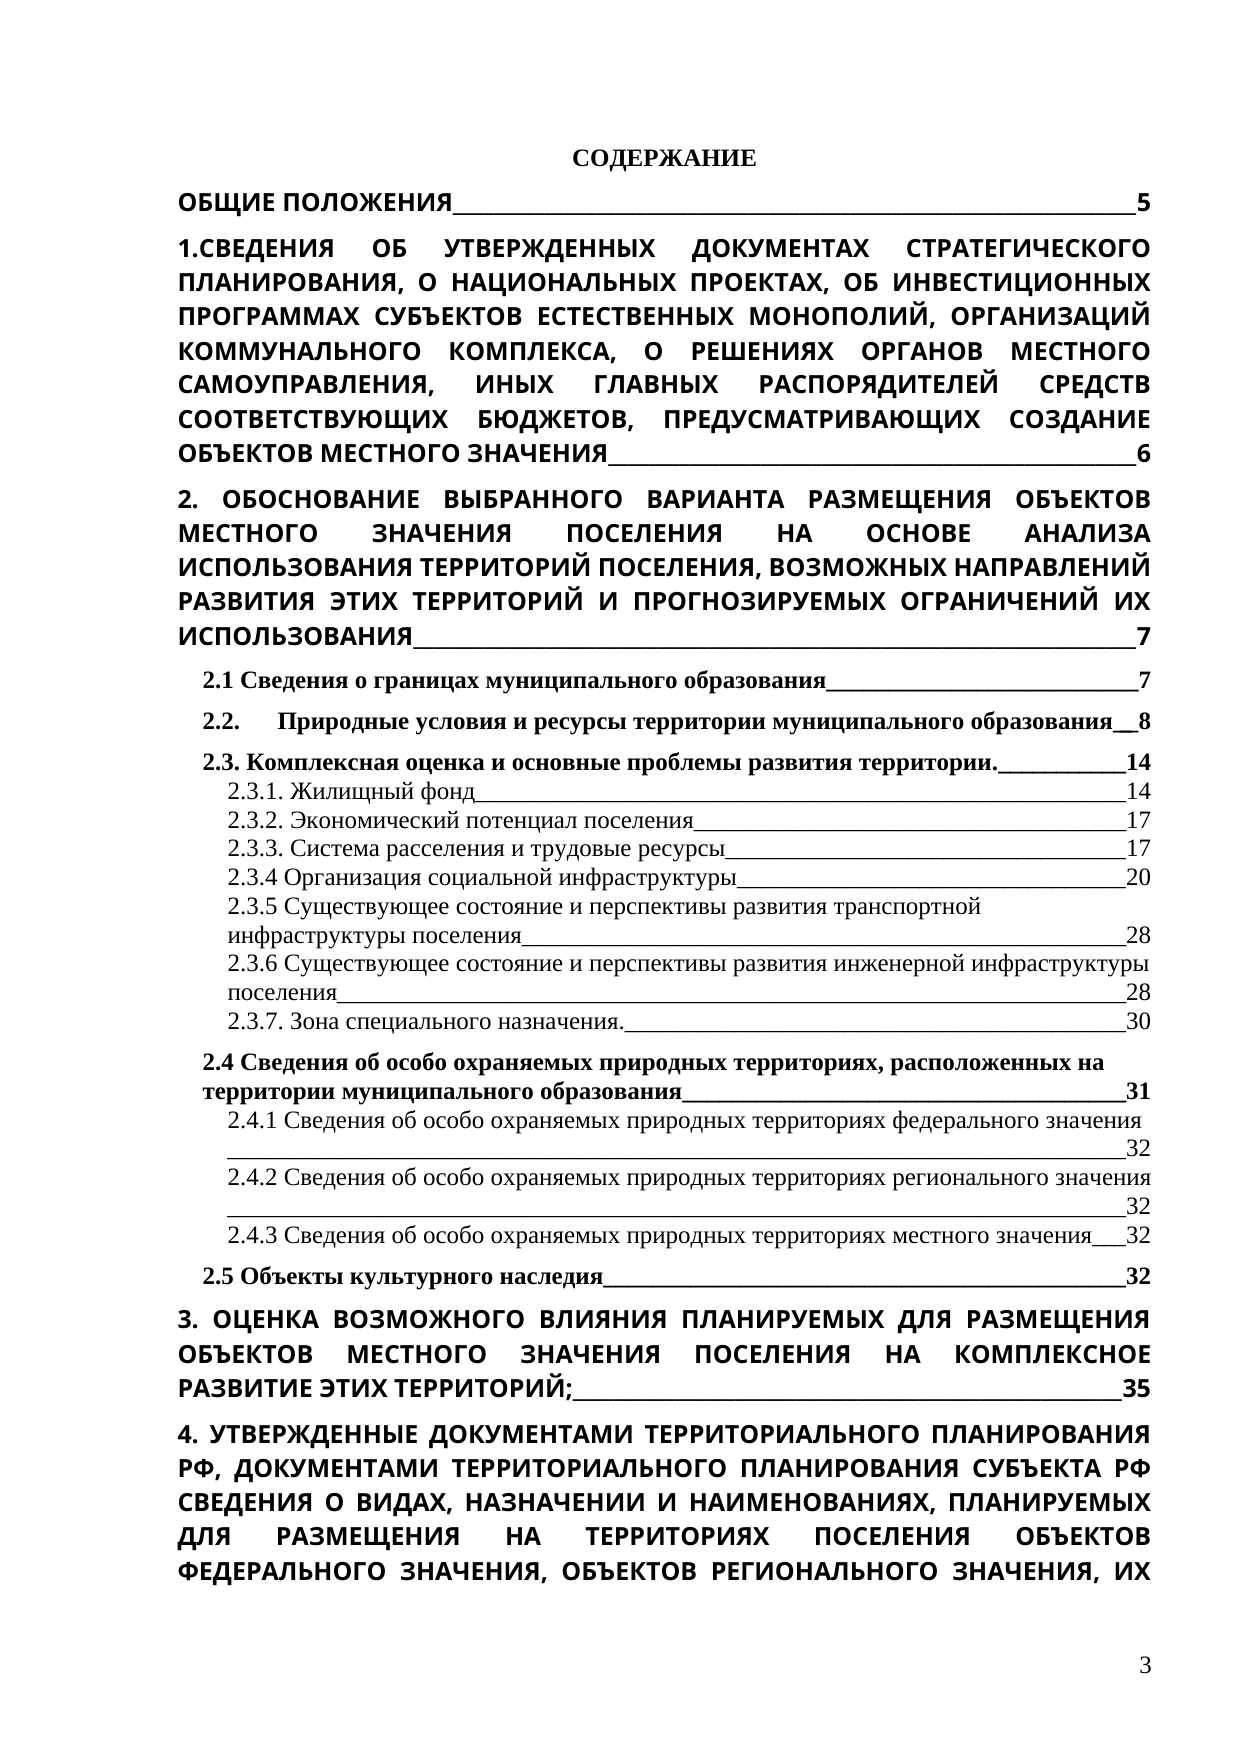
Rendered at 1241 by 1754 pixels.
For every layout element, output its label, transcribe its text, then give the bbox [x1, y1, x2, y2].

text Общие положения 5 [177, 184, 1152, 218]
text 2.3.2. Экономический потенциал поселения 17 [227, 805, 1152, 833]
text 2.5 Объекты культурного наследия 32 [202, 1261, 1152, 1290]
text 2.3.4 Организация социальной инфраструктуры 20 [227, 862, 1152, 891]
text 2.3.7. Зона специального назначения. 30 [227, 1006, 1152, 1035]
text 3. Оценка возможного влияния планируемых для размещения объектов местного значения поселения на комплексное развитие этих территорий; 35 [177, 1302, 1152, 1404]
text 2.3.3. Система расселения и трудовые ресурсы 17 [227, 833, 1152, 862]
text 2.3.5 Существующее состояние и перспективы развития транспортной инфраструктуры поселения 28 [227, 891, 1152, 948]
text 2.4 Сведения об особо охраняемых природных территориях, расположенных на территории муниципального образования 31 [202, 1047, 1152, 1105]
text 2.4.1 Сведения об особо охраняемых природных территориях федерального значения 32 [227, 1105, 1152, 1162]
subtitle СОДЕРЖАНИЕ [177, 143, 1152, 172]
text 2.4.2 Сведения об особо охраняемых природных территориях регионального значения 32 [227, 1162, 1152, 1220]
text 2.3.1. Жилищный фонд 14 [227, 776, 1152, 805]
text 1.Сведения об утвержденных документах стратегического планирования, о национальных проектах, об инвестиционных программах субъектов естественных монополий, организаций коммунального комплекса, о решениях органов местного самоуправления, иных главных распорядителей средств соответствующих бюджетов, предусматривающих создание объектов местного значения 6 [177, 231, 1152, 469]
text 2.3. Комплексная оценка и основные проблемы развития территории. 14 [202, 747, 1152, 776]
text 2. Обоснование выбранного варианта размещения объектов местного значения поселения на основе анализа использования территорий поселения, возможных направлений развития этих территорий и прогнозируемых ограничений их использования 7 [177, 482, 1152, 652]
text 2.3.6 Существующее состояние и перспективы развития инженерной инфраструктуры поселения 28 [227, 948, 1152, 1006]
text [177, 1417, 1152, 1587]
text 2.4.3 Сведения об особо охраняемых природных территориях местного значения 32 [227, 1220, 1152, 1248]
text 2.2. Природные условия и ресурсы территории муниципального образования 8 [202, 706, 1152, 735]
text 2.1 Сведения о границах муниципального образования 7 [202, 665, 1152, 693]
